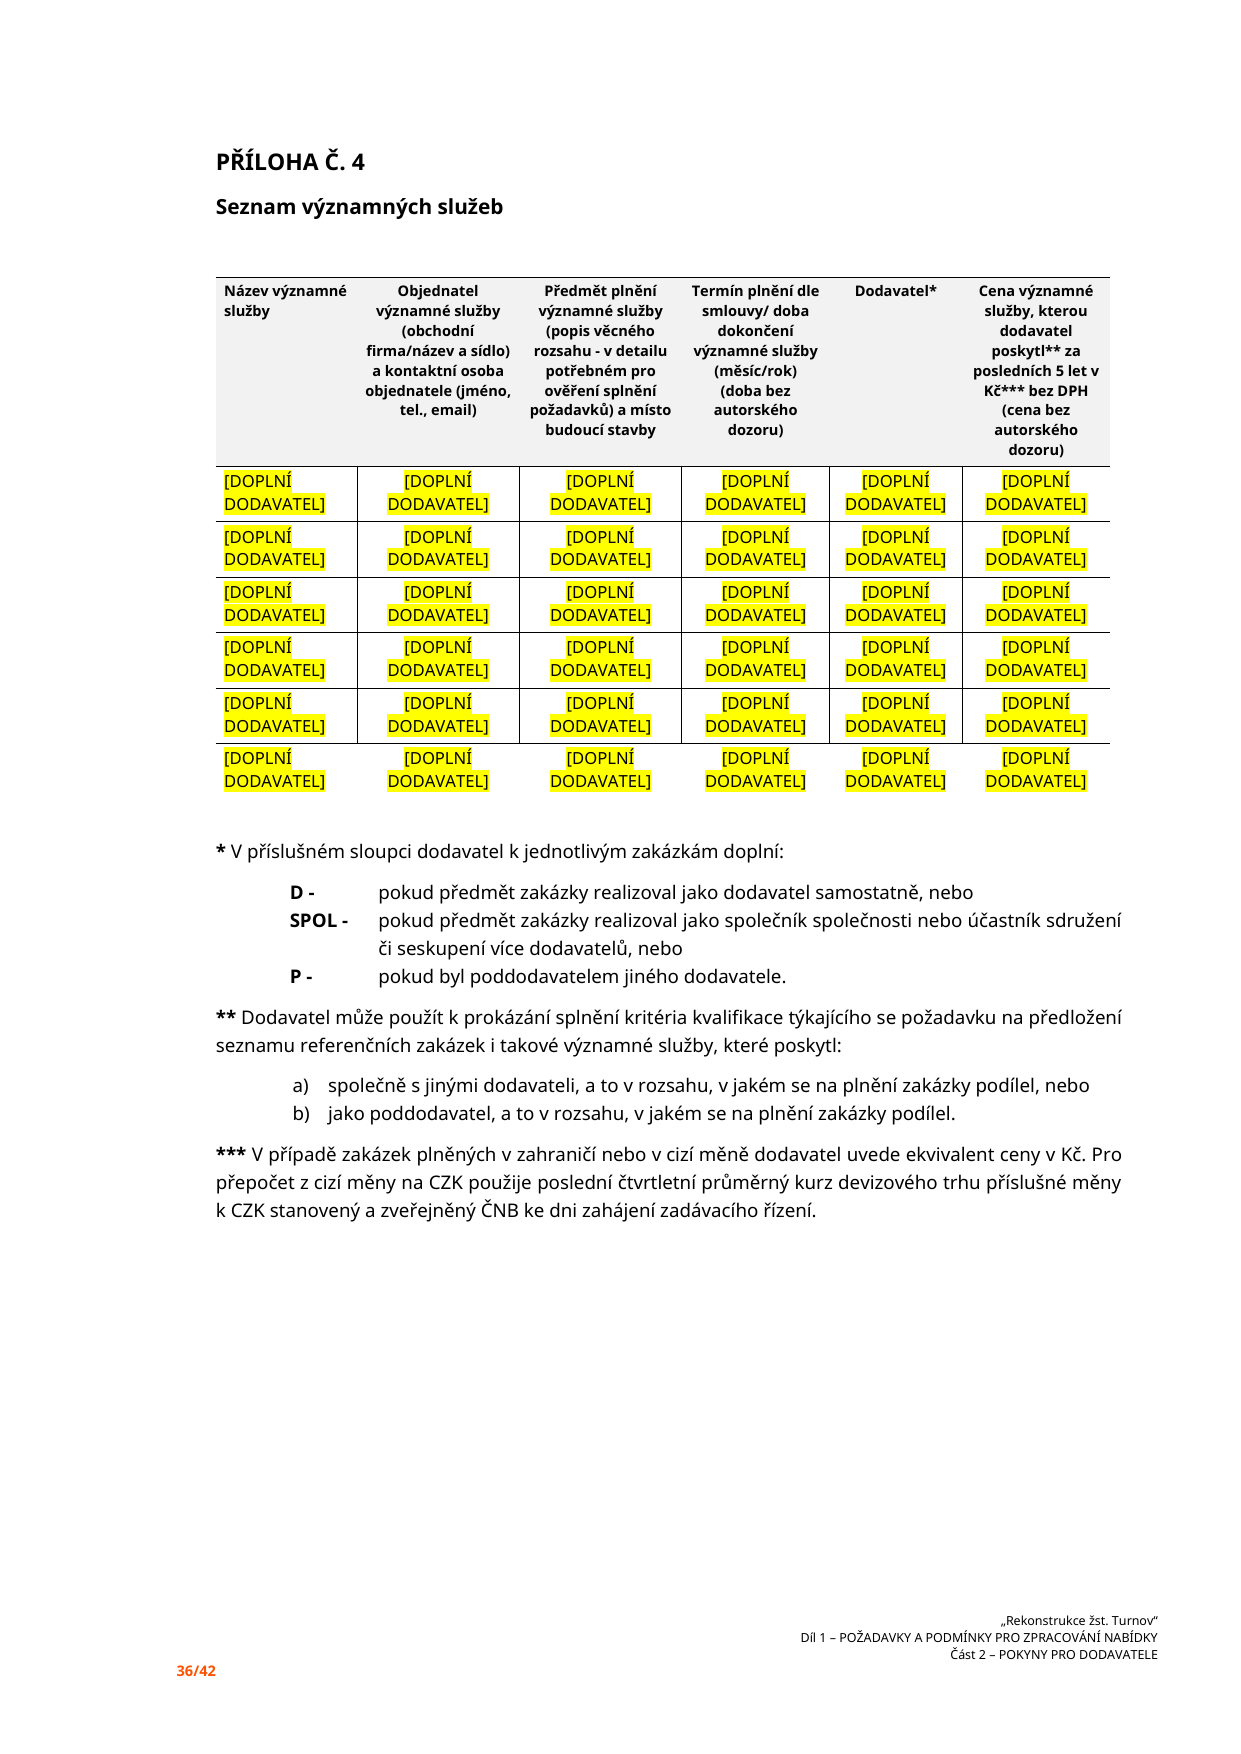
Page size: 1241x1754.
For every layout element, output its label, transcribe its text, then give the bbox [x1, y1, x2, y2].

table_cell [DOPLNÍ DODAVATEL] [830, 467, 962, 521]
table_cell [DOPLNÍ DODAVATEL] [216, 744, 357, 798]
table_cell [DOPLNÍ DODAVATEL] [358, 633, 519, 687]
table_cell [DOPLNÍ DODAVATEL] [963, 633, 1110, 687]
table_cell [DOPLNÍ DODAVATEL] [357, 744, 519, 798]
table_cell [DOPLNÍ DODAVATEL] [216, 578, 357, 632]
table_header Předmět plnění významné služby (popis věcného rozsahu - v detailu potřebném pro ověření splnění požadavků) a místo budoucí stavby [519, 278, 682, 466]
table_header Dodavatel* [829, 278, 962, 466]
table_cell [DOPLNÍ DODAVATEL] [358, 689, 519, 743]
table_cell [DOPLNÍ DODAVATEL] [216, 633, 357, 687]
table_cell [DOPLNÍ DODAVATEL] [830, 522, 962, 577]
text P - pokud byl poddodavatelem jiného dodavatele. [289, 963, 1122, 989]
text Příloha č. 4 [216, 146, 1122, 177]
table_cell [DOPLNÍ DODAVATEL] [963, 578, 1110, 632]
text Seznam významných služeb [216, 192, 1122, 221]
table_header Cena významné služby, kterou dodavatel poskytl** za posledních 5 let v Kč*** bez DPH (cena bez autorského dozoru) [962, 278, 1110, 466]
table_cell [DOPLNÍ DODAVATEL] [963, 689, 1110, 743]
table_cell [DOPLNÍ DODAVATEL] [520, 467, 681, 521]
text * V příslušném sloupci dodavatel k jednotlivým zakázkám doplní: [216, 839, 1122, 864]
text SPOL - pokud předmět zakázky realizoval jako společník společnosti nebo účastník sdružení či seskupení více dodavatelů, nebo [289, 907, 1122, 961]
table_cell [DOPLNÍ DODAVATEL] [682, 633, 829, 687]
table_cell [DOPLNÍ DODAVATEL] [682, 522, 829, 577]
table_cell [DOPLNÍ DODAVATEL] [358, 467, 519, 521]
table_cell [DOPLNÍ DODAVATEL] [520, 689, 681, 743]
table_cell [DOPLNÍ DODAVATEL] [830, 578, 962, 632]
table_header Název významné služby [216, 278, 357, 466]
text jako poddodavatel, a to v rozsahu, v jakém se na plnění zakázky podílel. [292, 1101, 1122, 1126]
table_cell [DOPLNÍ DODAVATEL] [519, 744, 682, 798]
table_header Objednatel významné služby (obchodní firma/název a sídlo) a kontaktní osoba objednatele (jméno, tel., email) [357, 278, 519, 466]
table_cell [DOPLNÍ DODAVATEL] [963, 467, 1110, 521]
table_cell [DOPLNÍ DODAVATEL] [358, 578, 519, 632]
table_cell [DOPLNÍ DODAVATEL] [830, 633, 962, 687]
table_cell [DOPLNÍ DODAVATEL] [682, 467, 829, 521]
text ** Dodavatel může použít k prokázání splnění kritéria kvalifikace týkajícího se požadavku na předložení seznamu referenčních zakázek i takové významné služby, které poskytl: [216, 1004, 1122, 1057]
table_cell [DOPLNÍ DODAVATEL] [682, 689, 829, 743]
table_cell [DOPLNÍ DODAVATEL] [682, 578, 829, 632]
table_cell [DOPLNÍ DODAVATEL] [216, 522, 357, 577]
text D - pokud předmět zakázky realizoval jako dodavatel samostatně, nebo [289, 879, 1122, 905]
table_cell [DOPLNÍ DODAVATEL] [520, 522, 681, 577]
list společně s jinými dodavateli, a to v rozsahu, v jakém se na plnění zakázky podílel, nebo [292, 1072, 1122, 1098]
table_cell [DOPLNÍ DODAVATEL] [682, 744, 829, 798]
table_cell [DOPLNÍ DODAVATEL] [216, 467, 357, 521]
table_cell [DOPLNÍ DODAVATEL] [963, 522, 1110, 577]
table_cell [DOPLNÍ DODAVATEL] [520, 578, 681, 632]
table_cell [DOPLNÍ DODAVATEL] [216, 689, 357, 743]
table_cell [DOPLNÍ DODAVATEL] [520, 633, 681, 687]
table_cell [DOPLNÍ DODAVATEL] [962, 744, 1110, 798]
table_cell [DOPLNÍ DODAVATEL] [830, 689, 962, 743]
table_cell [DOPLNÍ DODAVATEL] [358, 522, 519, 577]
table_cell [DOPLNÍ DODAVATEL] [829, 744, 962, 798]
text *** V případě zakázek plněných v zahraničí nebo v cizí měně dodavatel uvede ekvivalent ceny v Kč. Pro přepočet z cizí měny na CZK použije poslední čtvrtletní průměrný kurz devizového trhu příslušné měny k CZK stanovený a zveřejněný ČNB ke dni zahájení zadávacího řízení. [216, 1141, 1122, 1223]
table_header Termín plnění dle smlouvy/ doba dokončení významné služby (měsíc/rok) (doba bez autorského dozoru) [682, 278, 829, 466]
